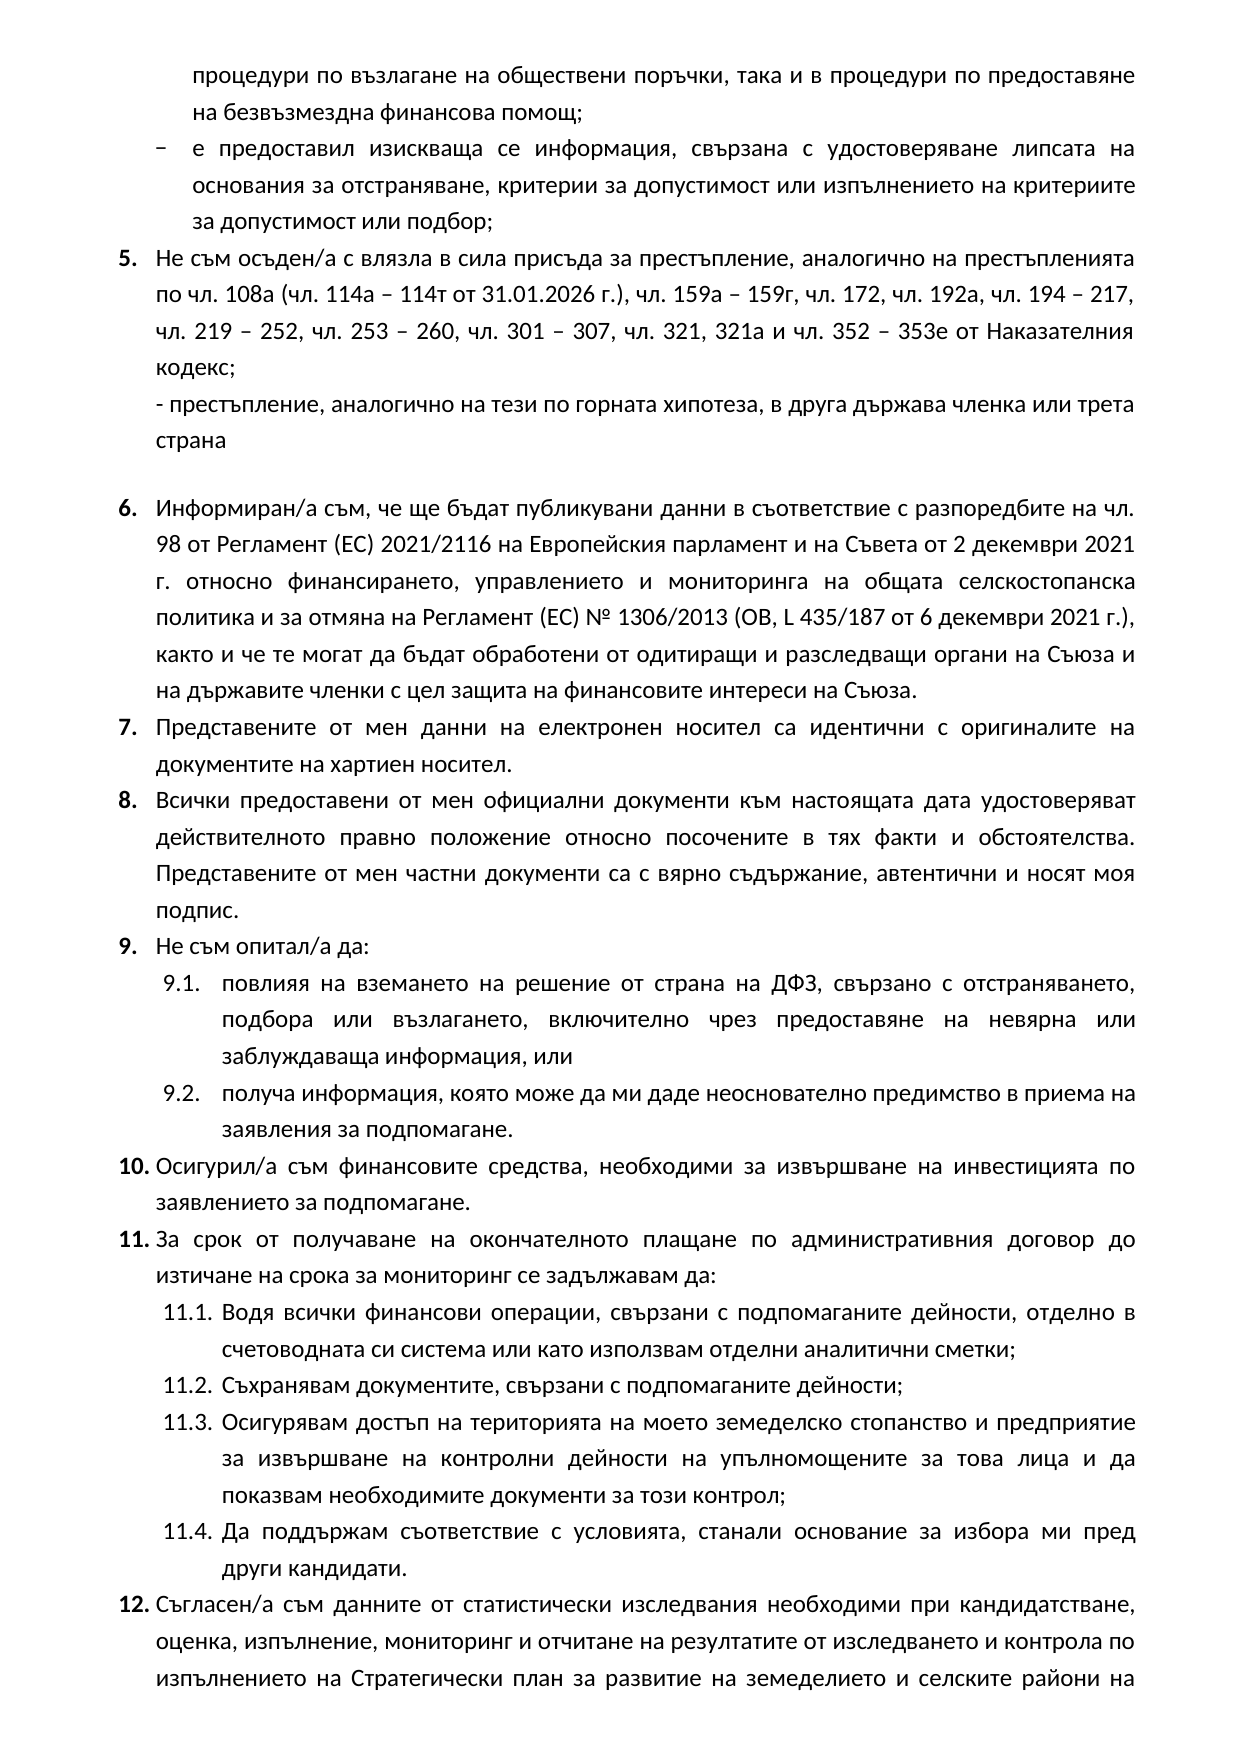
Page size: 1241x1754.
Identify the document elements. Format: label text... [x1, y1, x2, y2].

list Да поддържам съответствие с условията, станали основание за избора ми пред други кандидати. [162, 1516, 1137, 1583]
list Осигурявам достъп на територията на моето земеделско стопанство и предприятие за извършване на контролни дейности на упълномощените за това лица и да показвам необходимите документи за този контрол; [162, 1406, 1137, 1509]
list Осигурил/а съм финансовите средства, необходими за извършване на инвестицията по заявлението за подпомагане. [118, 1150, 1137, 1217]
list Представените от мен данни на електронен носител са идентични с оригиналите на документите на хартиен носител. [118, 711, 1137, 778]
list Не съм осъден/а с влязла в сила присъда за престъпление, аналогично на престъпленията по чл. 108а (чл. 114а – 114т от 31.01.2026 г.), чл. 159а – 159г, чл. 172, чл. 192а, чл. 194 – 217, чл. 219 – 252, чл. 253 – 260, чл. 301 – 307, чл. 321, 321а и чл. 352 – 353е от Наказателния кодекс; [118, 242, 1137, 382]
list е предоставил изискваща се информация, свързана с удостоверяване липсата на основания за отстраняване, критерии за допустимост или изпълнението на критериите за допустимост или подбор; [154, 132, 1137, 236]
list повлияя на вземането на решение от страна на ДФЗ, свързано с отстраняването, подбора или възлагането, включително чрез предоставяне на невярна или заблуждаваща информация, или [162, 967, 1137, 1071]
list Съхранявам документите, свързани с подпомаганите дейности; [162, 1369, 1137, 1400]
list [118, 1589, 1137, 1692]
list За срок от получаване на окончателното плащане по административния договор до изтичане на срока за мониторинг се задължавам да: [118, 1223, 1137, 1290]
list Всички предоставени от мен официални документи към настоящата дата удостоверяват действителното правно положение относно посочените в тях факти и обстоятелства. Представените от мен частни документи са с вярно съдържание, автентични и носят моя подпис. [118, 784, 1137, 924]
list получа информация, която може да ми даде неоснователно предимство в приема на заявления за подпомагане. [162, 1077, 1137, 1144]
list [154, 59, 1137, 126]
list - престъпление, аналогично на тези по горната хипотеза, в друга държава членка или трета страна [156, 388, 1137, 455]
list Информиран/а съм, че ще бъдат публикувани данни в съответствие с разпоредбите на чл. 98 от Регламент (ЕС) 2021/2116 на Европейския парламент и на Съвета от 2 декември 2021 г. относно финансирането, управлението и мониторинга на общата селскостопанска политика и за отмяна на Регламент (ЕС) № 1306/2013 (ОВ, L 435/187 от 6 декември 2021 г.), както и че те могат да бъдат обработени от одитиращи и разследващи органи на Съюза и на държавите членки с цел защита на финансовите интереси на Съюза. [118, 492, 1137, 705]
list Водя всички финансови операции, свързани с подпомаганите дейности, отделно в счетоводната си система или като използвам отделни аналитични сметки; [162, 1296, 1137, 1363]
list Не съм опитал/а да: [118, 931, 1137, 961]
